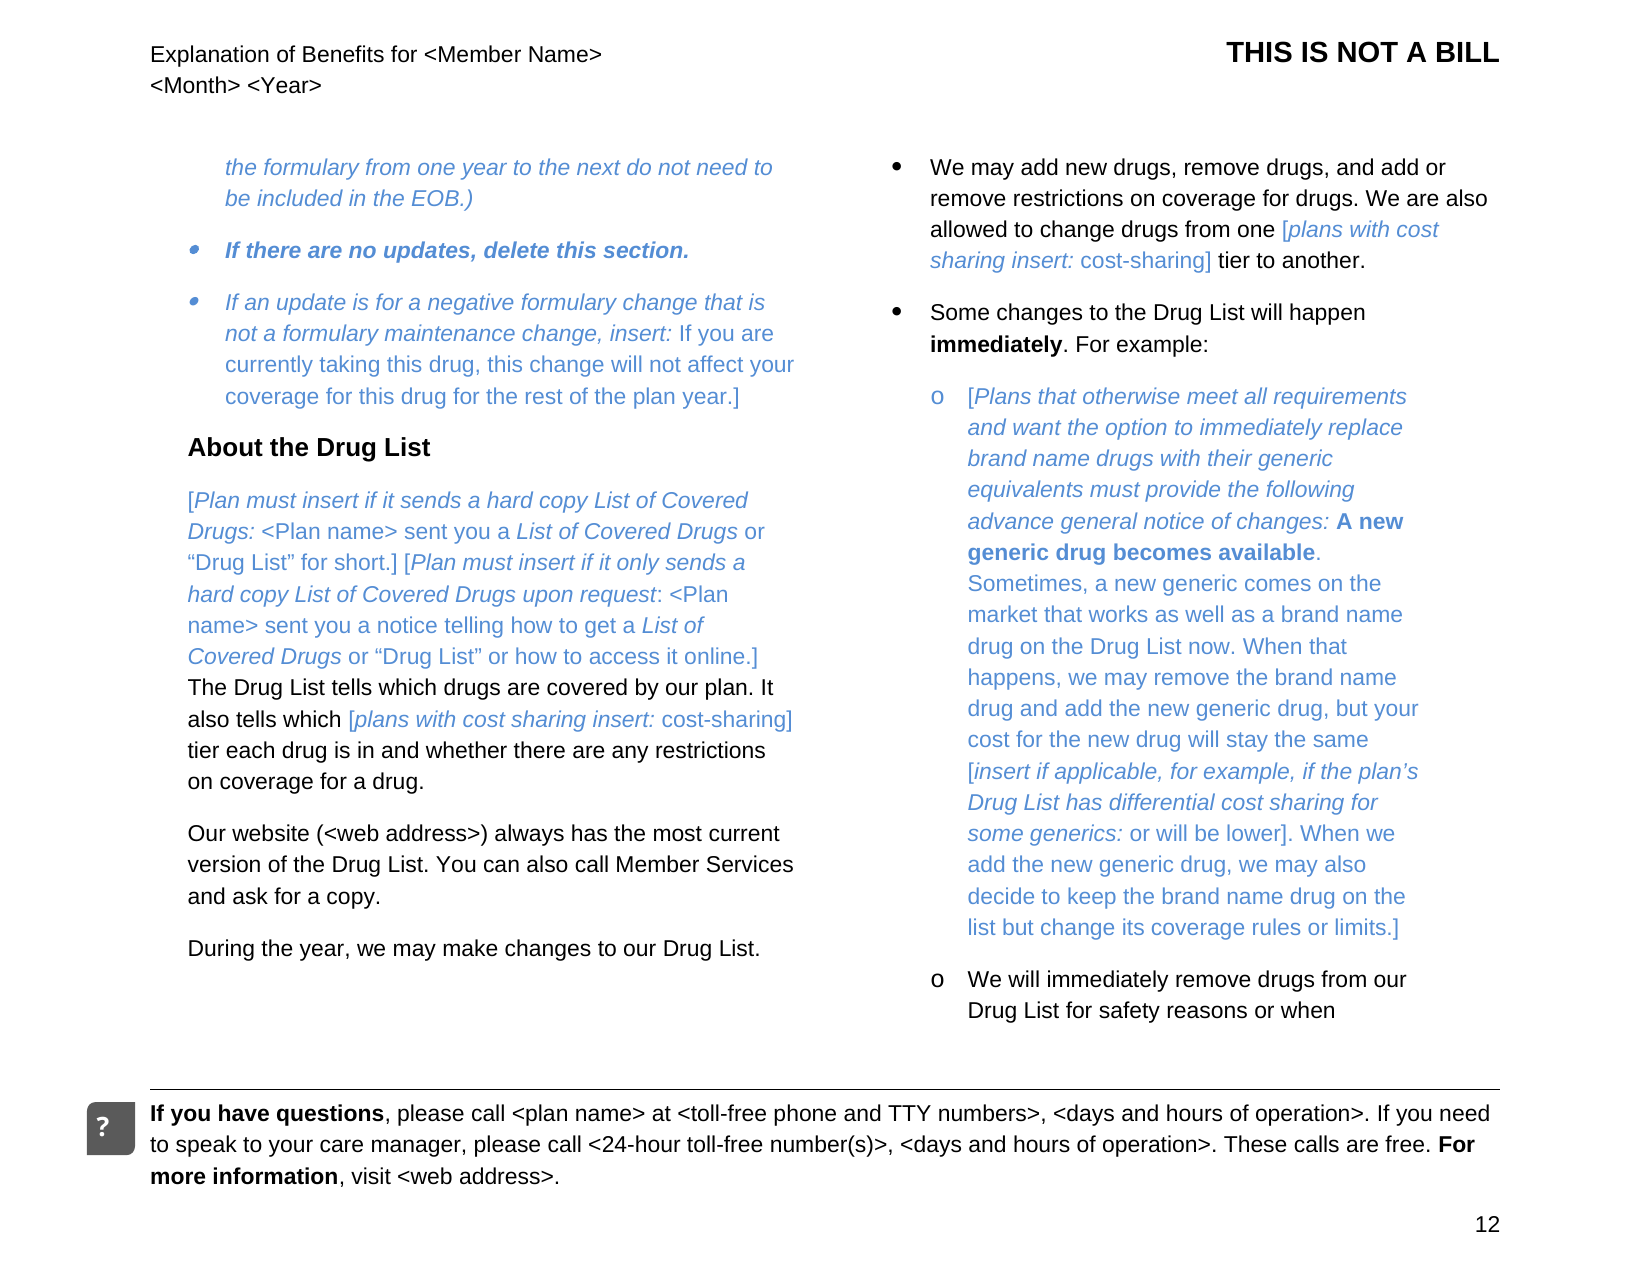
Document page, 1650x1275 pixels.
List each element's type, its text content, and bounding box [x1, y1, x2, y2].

list If an update is for a negative formulary change that is not a formulary maintenance change, insert: If you are currently taking this drug, this change will not affect your coverage for this drug for the rest of the plan year.] [187, 285, 795, 410]
list [Plans that otherwise meet all requirements and want the option to immediately replace brand name drugs with their generic equivalents must provide the following advance general notice of changes: A new generic drug becomes available. Sometimes, a new generic comes on the market that works as well as a brand name drug on the Drug List now. When that happens, we may remove the brand name drug and add the new generic drug, but your cost for the new drug will stay the same [insert if applicable, for example, if the plan’s Drug List has differential cost sharing for some generics: or will be lower]. When we add the new generic drug, we may also decide to keep the brand name drug on the list but change its coverage rules or limits.] [930, 379, 1425, 942]
list If there are no updates, delete this section. [187, 233, 795, 264]
text [Plan must insert if it sends a hard copy List of Covered Drugs: <Plan name> sent you a List of Covered Drugs or “Drug List” for short.] [Plan must insert if it only sends a hard copy List of Covered Drugs upon request: <Plan name> sent you a notice telling how to get a List of Covered Drugs or “Drug List” or how to access it online.] The Drug List tells which drugs are covered by our plan. It also tells which [plans with cost sharing insert: cost-sharing] tier each drug is in and whether there are any restrictions on coverage for a drug. [187, 483, 795, 796]
list We may add new drugs, remove drugs, and add or remove restrictions on coverage for drugs. We are also allowed to change drugs from one [plans with cost sharing insert: cost-sharing] tier to another. [892, 150, 1500, 275]
text Our website (<web address>) always has the most current version of the Drug List. You can also call Member Services and ask for a copy. [187, 817, 795, 910]
list Some changes to the Drug List will happen immediately. For example: [892, 296, 1500, 358]
list We will immediately remove drugs from our Drug List for safety reasons or when manufacturers remove them from the market. [930, 962, 1425, 1025]
subtitle About the Drug List [187, 431, 720, 462]
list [187, 150, 795, 212]
text During the year, we may make changes to our Drug List. [187, 931, 795, 962]
